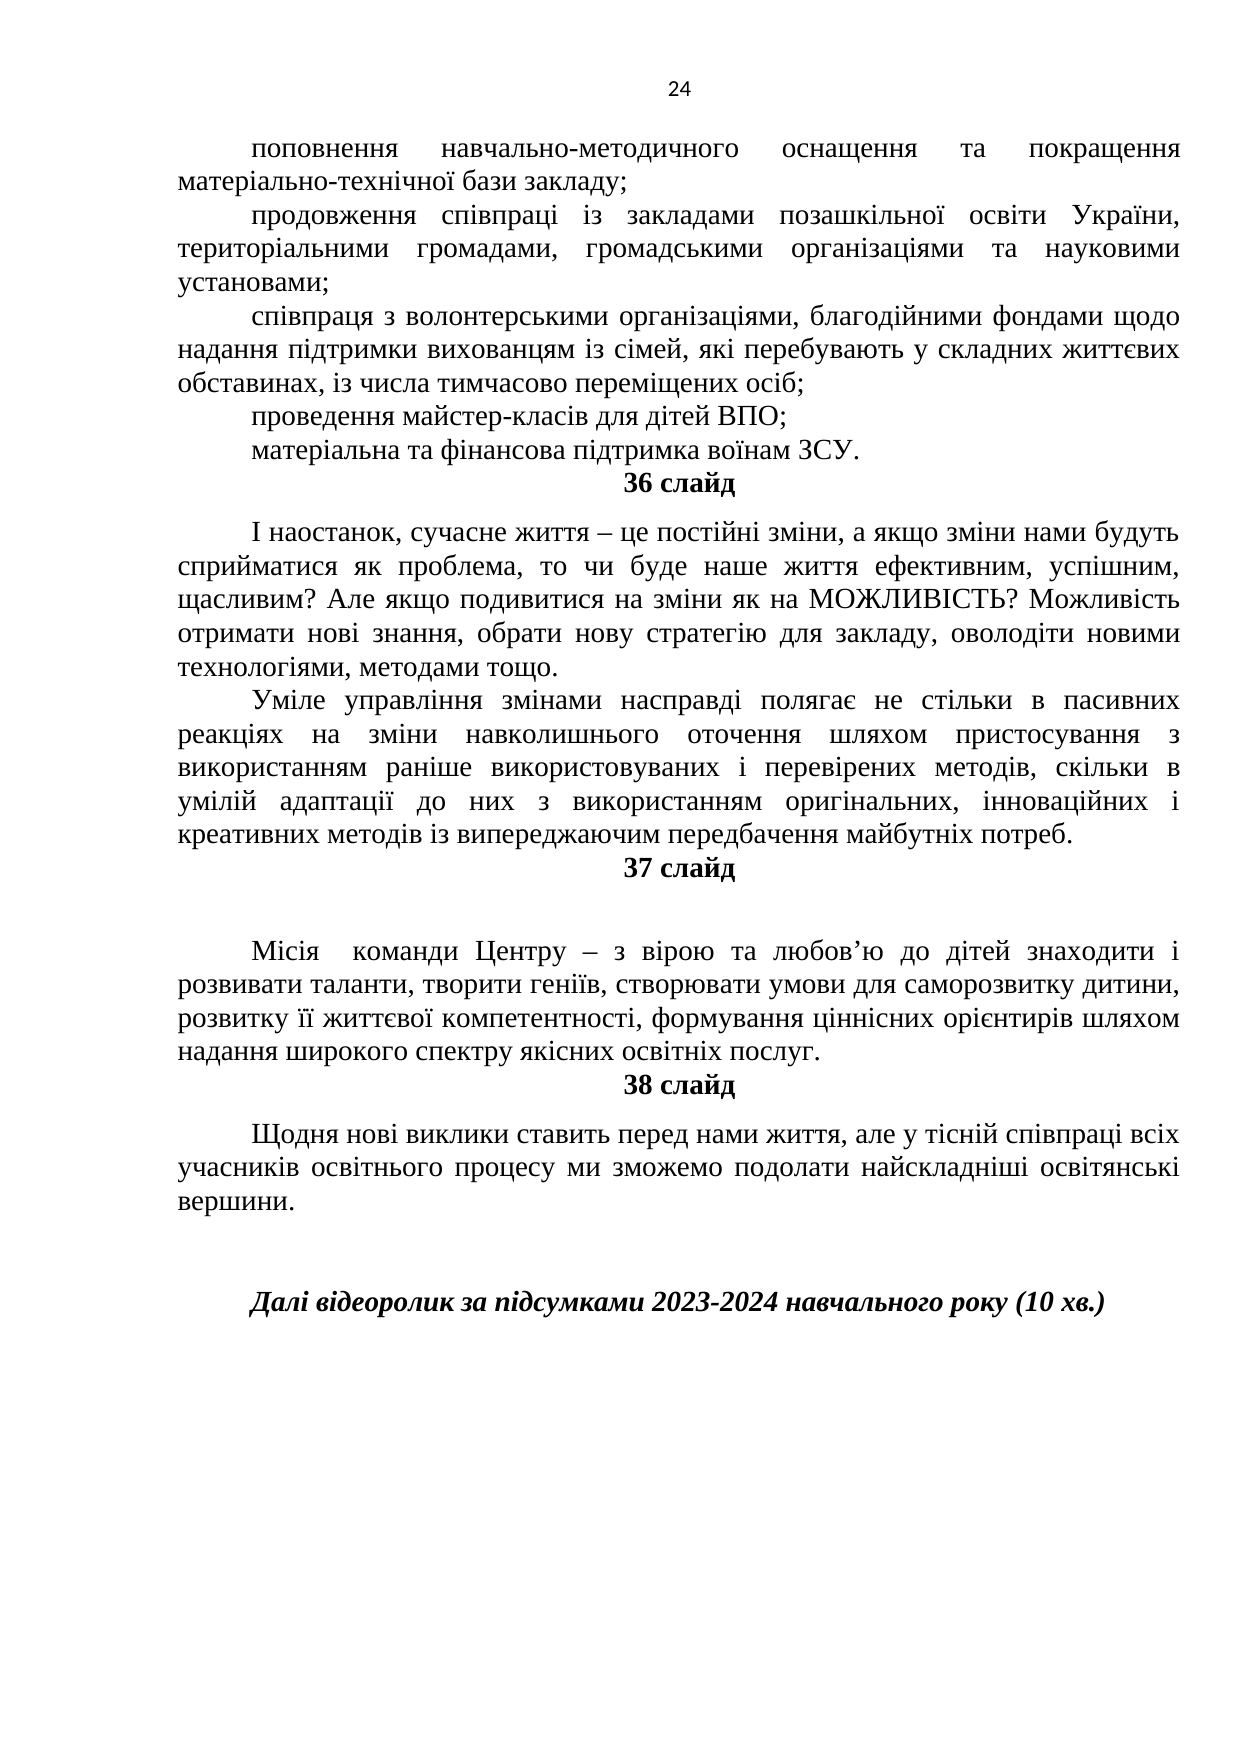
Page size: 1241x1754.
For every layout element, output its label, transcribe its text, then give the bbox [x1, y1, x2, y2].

text продовження співпраці із закладами позашкільної освіти України, територіальними громадами, громадськими організаціями та науковими установами; [177, 197, 1181, 298]
text матеріальна та фінансова підтримка воїнам ЗСУ. [177, 432, 1181, 465]
text поповнення навчально-методичного оснащення та покращення матеріально-технічної бази закладу; [177, 130, 1181, 197]
text співпраця з волонтерськими організаціями, благодійними фондами щодо надання підтримки вихованцям із сімей, які перебувають у складних життєвих обставинах, із числа тимчасово переміщених осіб; [177, 298, 1181, 398]
text Місія команди Центру – з вірою та любов’ю до дітей знаходити і розвивати таланти, творити геніїв, створювати умови для саморозвитку дитини, розвитку її життєвої компетентності, формування ціннісних орієнтирів шляхом надання широкого спектру якісних освітніх послуг. [177, 933, 1181, 1067]
text 37 слайд [177, 850, 1181, 883]
text І наостанок, сучасне життя – це постійні зміни, а якщо зміни нами будуть сприйматися як проблема, то чи буде наше життя ефективним, успішним, щасливим? Але якщо подивитися на зміни як на МОЖЛИВІСТЬ? Можливість отримати нові знання, обрати нову стратегію для закладу, оволодіти новими технологіями, методами тощо. [177, 514, 1181, 682]
text Далі відеоролик за підсумками 2023-2024 навчального року (10 хв.) [177, 1284, 1181, 1317]
text Щодня нові виклики ставить перед нами життя, але у тісній співпраці всіх учасників освітнього процесу ми зможемо подолати найскладніші освітянські вершини. [177, 1116, 1181, 1217]
text 36 слайд [177, 465, 1181, 499]
text 38 слайд [177, 1067, 1181, 1100]
text Уміле управління змінами насправді полягає не стільки в пасивних реакціях на зміни навколишнього оточення шляхом пристосування з використанням раніше використовуваних і перевірених методів, скільки в умілій адаптації до них з використанням оригінальних, інноваційних і креативних методів із випереджаючим передбачення майбутніх потреб. [177, 682, 1181, 850]
text проведення майстер-класів для дітей ВПО; [177, 398, 1181, 432]
